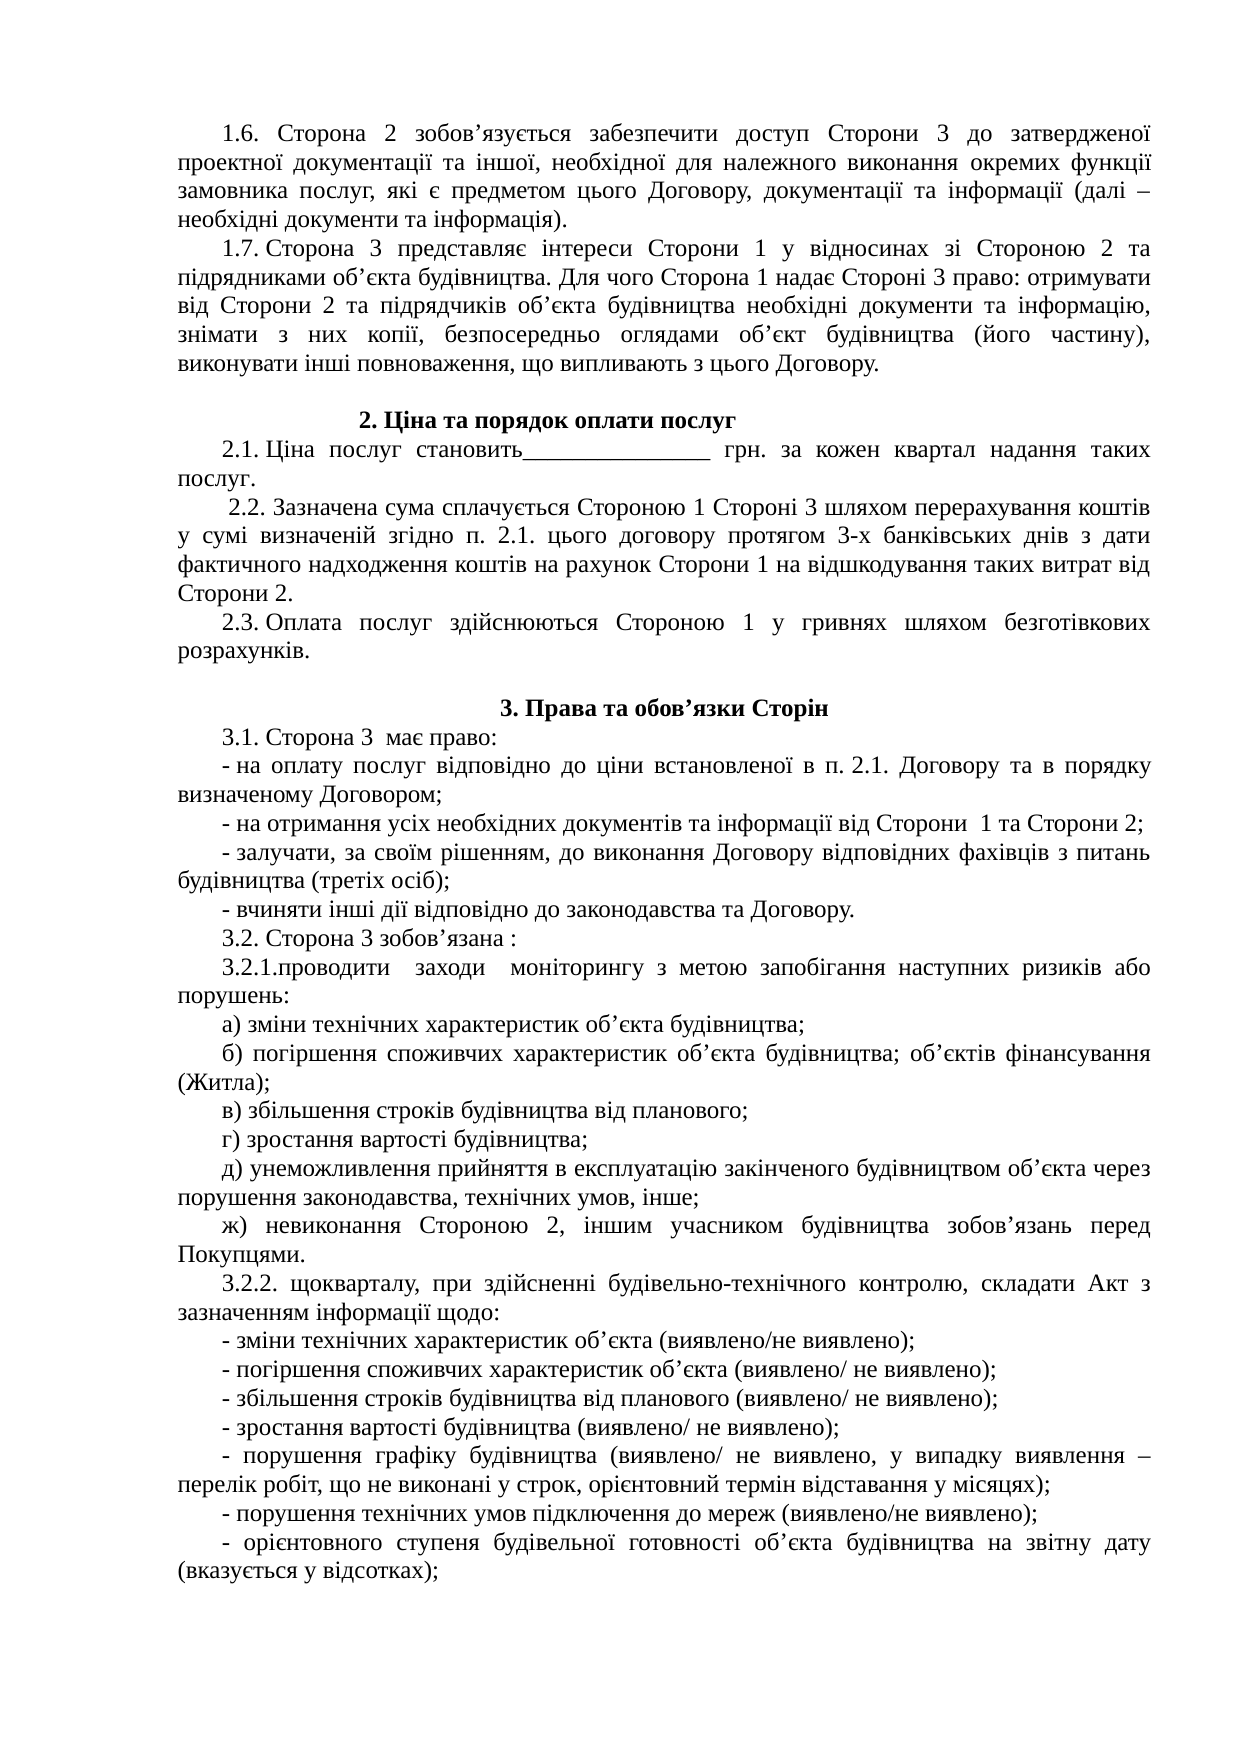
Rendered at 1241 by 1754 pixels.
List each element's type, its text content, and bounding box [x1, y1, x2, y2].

text ж) невиконання Стороною 2, іншим учасником будівництва зобов’язань перед Покупцями. [177, 1211, 1152, 1268]
text - зміни технічних характеристик об’єкта (виявлено/не виявлено); [177, 1326, 1152, 1354]
text - порушення технічних умов підключення до мереж (виявлено/не виявлено); [177, 1498, 1152, 1527]
text а) зміни технічних характеристик об’єкта будівництва; [177, 1009, 1152, 1038]
text 3.2. Сторона 3 зобов’язана : [177, 923, 1152, 952]
text б) погіршення споживчих характеристик об’єкта будівництва; об’єктів фінансування (Житла); [177, 1038, 1152, 1096]
text - орієнтовного ступеня будівельної готовності об’єкта будівництва на звітну дату (вказується у відсотках); [177, 1527, 1152, 1584]
text - на оплату послуг відповідно до ціни встановленої в п. 2.1. Договору та в порядку визначеному Договором; [177, 751, 1152, 808]
text в) збільшення строків будівництва від планового; [177, 1096, 1152, 1124]
text 2. Ціна та порядок оплати послуг [296, 406, 1152, 434]
text - вчиняти інші дії відповідно до законодавства та Договору. [177, 894, 1152, 923]
text д) унеможливлення прийняття в експлуатацію закінченого будівництвом об’єкта через порушення законодавства, технічних умов, інше; [177, 1153, 1152, 1211]
text 1.7. Сторона 3 представляє інтереси Сторони 1 у відносинах зі Стороною 2 та підрядниками об’єкта будівництва. Для чого Сторона 1 надає Стороні 3 право: отримувати від Сторони 2 та підрядчиків об’єкта будівництва необхідні документи та інформацію, знімати з них копії, безпосередньо оглядами об’єкт будівництва (його частину), виконувати інші повноваження, що випливають з цього Договору. [177, 233, 1152, 377]
text - збільшення строків будівництва від планового (виявлено/ не виявлено); [177, 1383, 1152, 1412]
text - на отримання усіх необхідних документів та інформації від Сторони 1 та Сторони 2; [177, 808, 1152, 837]
text 2.1. Ціна послуг становить_______________ грн. за кожен квартал надання таких послуг. [177, 434, 1152, 492]
text - погіршення споживчих характеристик об’єкта (виявлено/ не виявлено); [177, 1354, 1152, 1383]
text - залучати, за своїм рішенням, до виконання Договору відповідних фахівців з питань будівництва (третіх осіб); [177, 837, 1152, 894]
text - порушення графіку будівництва (виявлено/ не виявлено, у випадку виявлення – перелік робіт, що не виконані у строк, орієнтовний термін відставання у місяцях); [177, 1441, 1152, 1498]
text 3.2.2. щокварталу, при здійсненні будівельно-технічного контролю, складати Акт з зазначенням інформації щодо: [177, 1268, 1152, 1326]
text - зростання вартості будівництва (виявлено/ не виявлено); [177, 1412, 1152, 1441]
text 3. Права та обов’язки Сторін [177, 693, 1152, 722]
text 3.1. Сторона 3 має право: [177, 722, 1152, 751]
text 2.2. Зазначена сума сплачується Стороною 1 Стороні 3 шляхом перерахування коштів у сумі визначеній згідно п. 2.1. цього договору протягом 3-х банківських днів з дати фактичного надходження коштів на рахунок Сторони 1 на відшкодування таких витрат від Сторони 2. [177, 492, 1152, 607]
text 2.3. Оплата послуг здійснюються Стороною 1 у гривнях шляхом безготівкових розрахунків. [177, 607, 1152, 664]
text 3.2.1.проводити заходи моніторингу з метою запобігання наступних ризиків або порушень: [177, 952, 1152, 1009]
text 1.6. Сторона 2 зобов’язується забезпечити доступ Сторони 3 до затвердженої проектної документації та іншої, необхідної для належного виконання окремих функції замовника послуг, які є предметом цього Договору, документації та інформації (далі – необхідні документи та інформація). [177, 118, 1152, 233]
text г) зростання вартості будівництва; [177, 1124, 1152, 1153]
